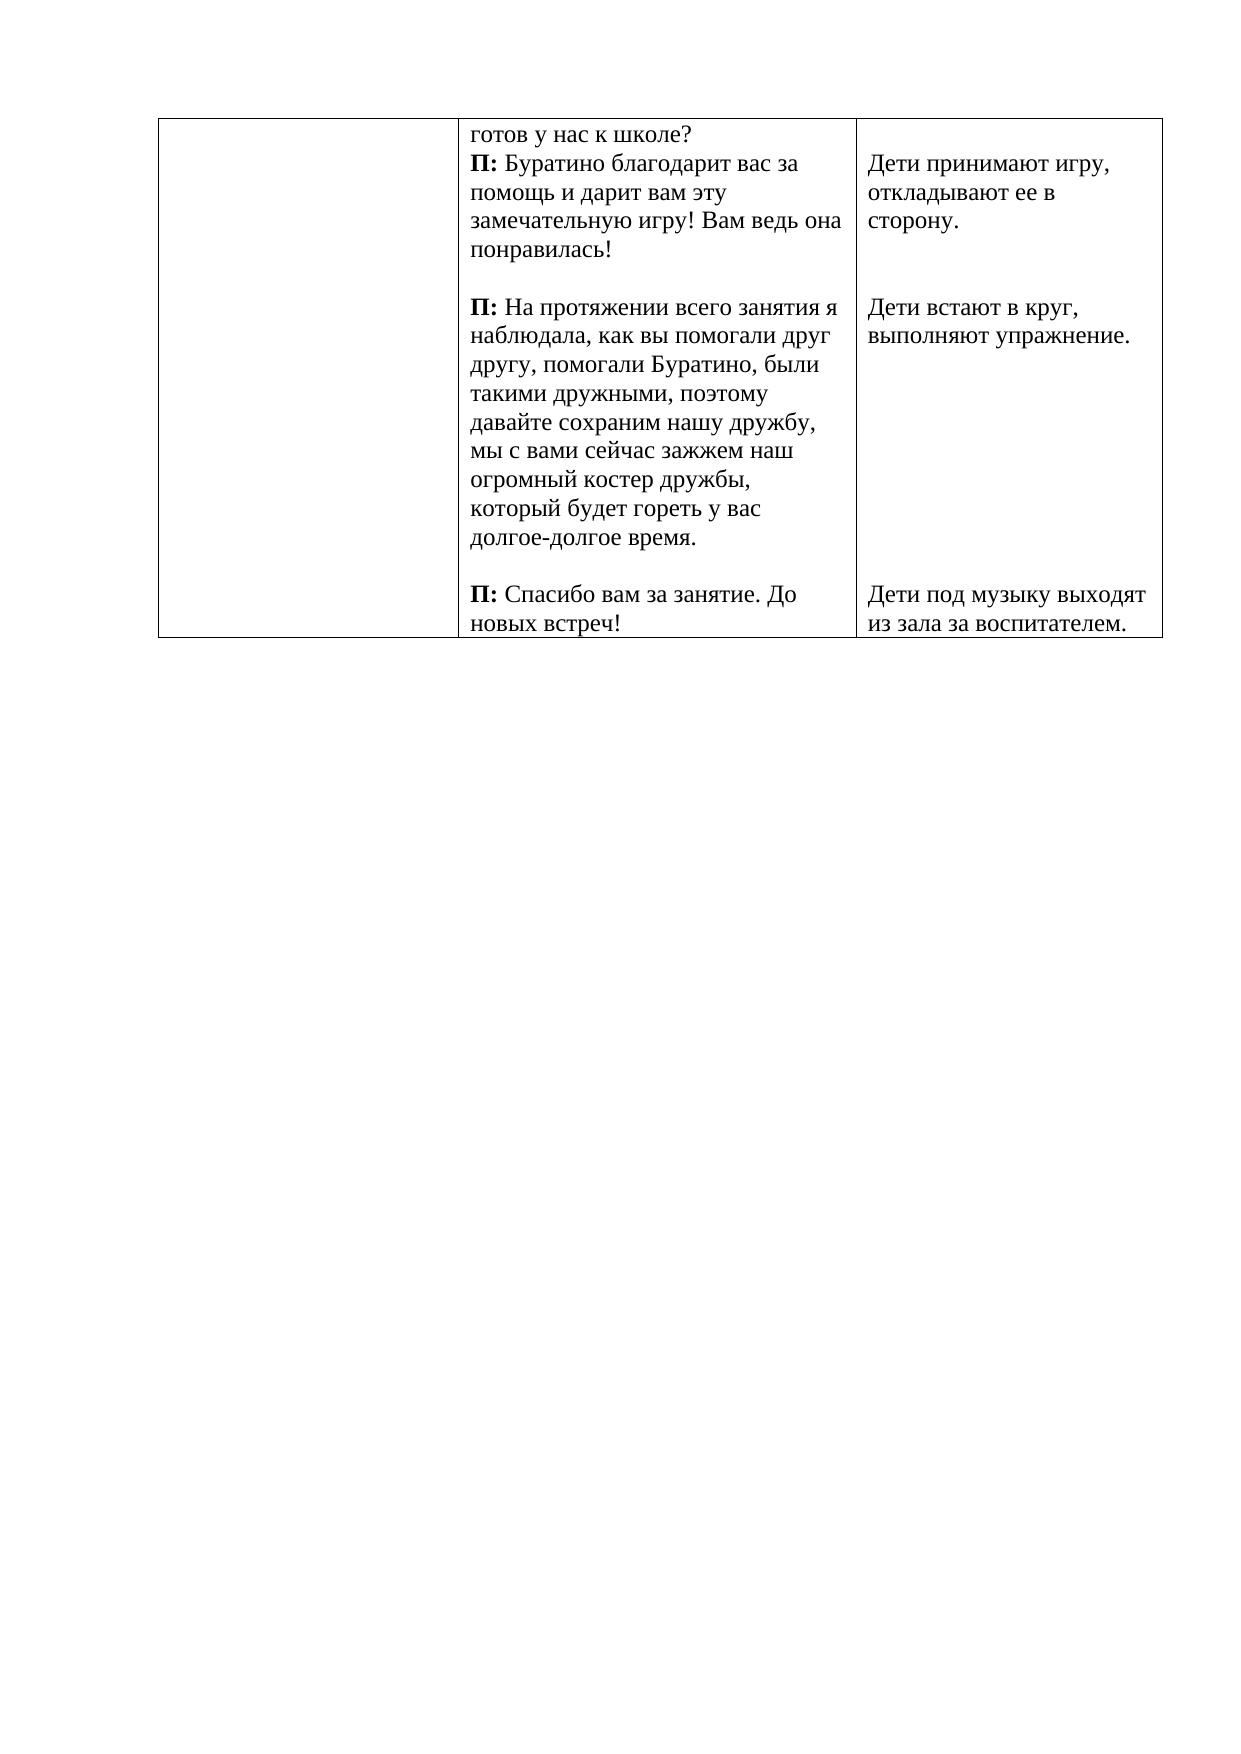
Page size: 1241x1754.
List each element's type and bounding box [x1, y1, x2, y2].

table_cell [159, 119, 458, 637]
table_cell [459, 119, 856, 637]
table_cell [857, 119, 1162, 637]
